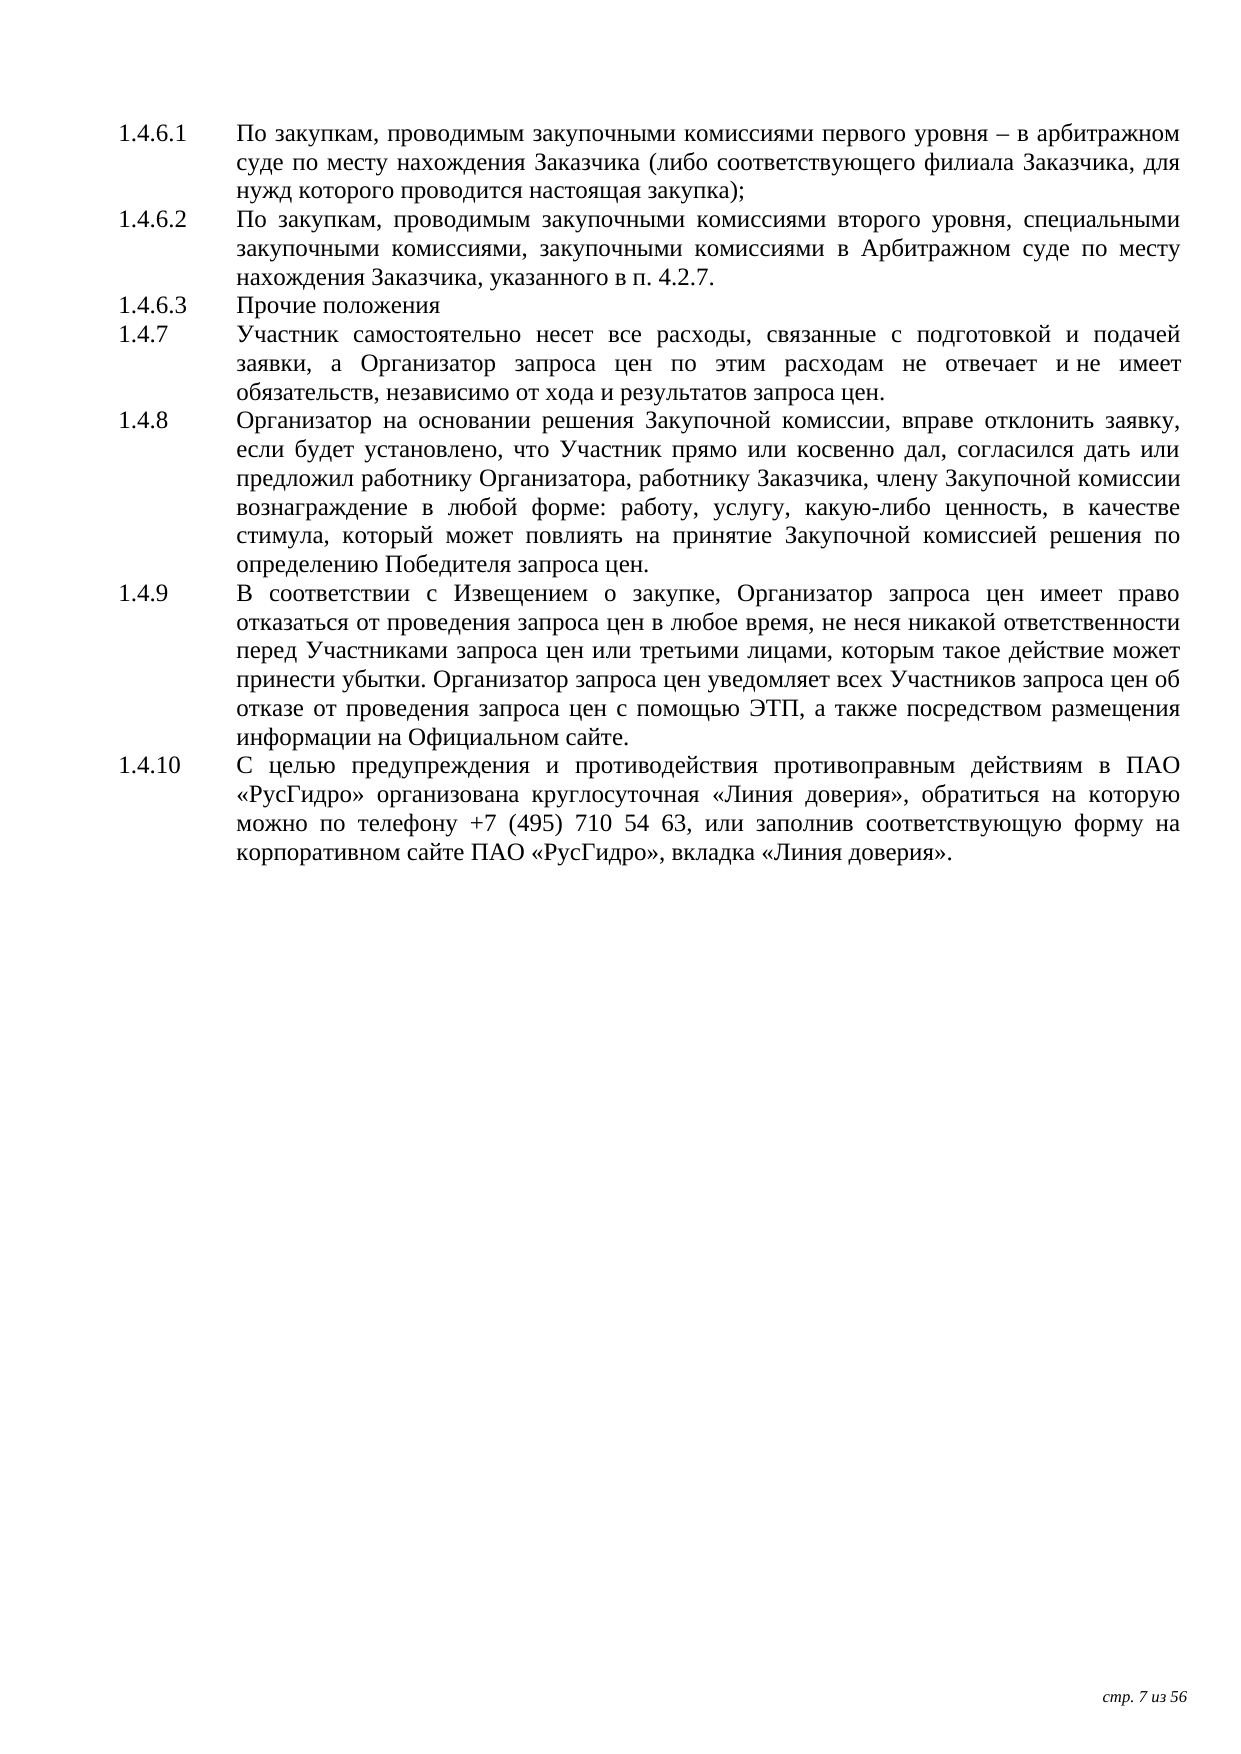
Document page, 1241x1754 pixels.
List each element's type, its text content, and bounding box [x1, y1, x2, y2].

text Организатор на основании решения Закупочной комиссии, вправе отклонить заявку, если будет установлено, что Участник прямо или косвенно дал, согласился дать или предложил работнику Организатора, работнику Заказчика, члену Закупочной комиссии вознаграждение в любой форме: работу, услугу, какую-либо ценность, в качестве стимула, который может повлиять на принятие Закупочной комиссией решения по определению Победителя запроса цен. [118, 406, 1181, 578]
list По закупкам, проводимым закупочными комиссиями второго уровня, специальными закупочными комиссиями, закупочными комиссиями в Арбитражном суде по месту нахождения Заказчика, указанного в п. 4.2.7. [118, 204, 1181, 291]
text Участник самостоятельно несет все расходы, связанные с подготовкой и подачей заявки, а Организатор запроса цен по этим расходам не отвечает и не имеет обязательств, независимо от хода и результатов запроса цен. [118, 319, 1181, 406]
list Прочие положения [118, 291, 1181, 319]
list По закупкам, проводимым закупочными комиссиями первого уровня – в арбитражном суде по месту нахождения Заказчика (либо соответствующего филиала Заказчика, для нужд которого проводится настоящая закупка); [118, 118, 1181, 204]
text С целью предупреждения и противодействия противоправным действиям в ПАО «РусГидро» организована круглосуточная «Линия доверия», обратиться на которую можно по телефону +7 (495) 710 54 63, или заполнив соответствующую форму на корпоративном сайте ПАО «РусГидро», вкладка «Линия доверия». [118, 751, 1181, 866]
text В соответствии с Извещением о закупке, Организатор запроса цен имеет право отказаться от проведения запроса цен в любое время, не неся никакой ответственности перед Участниками запроса цен или третьими лицами, которым такое действие может принести убытки. Организатор запроса цен уведомляет всех Участников запроса цен об отказе от проведения запроса цен с помощью ЭТП, а также посредством размещения информации на Официальном сайте. [118, 578, 1181, 751]
